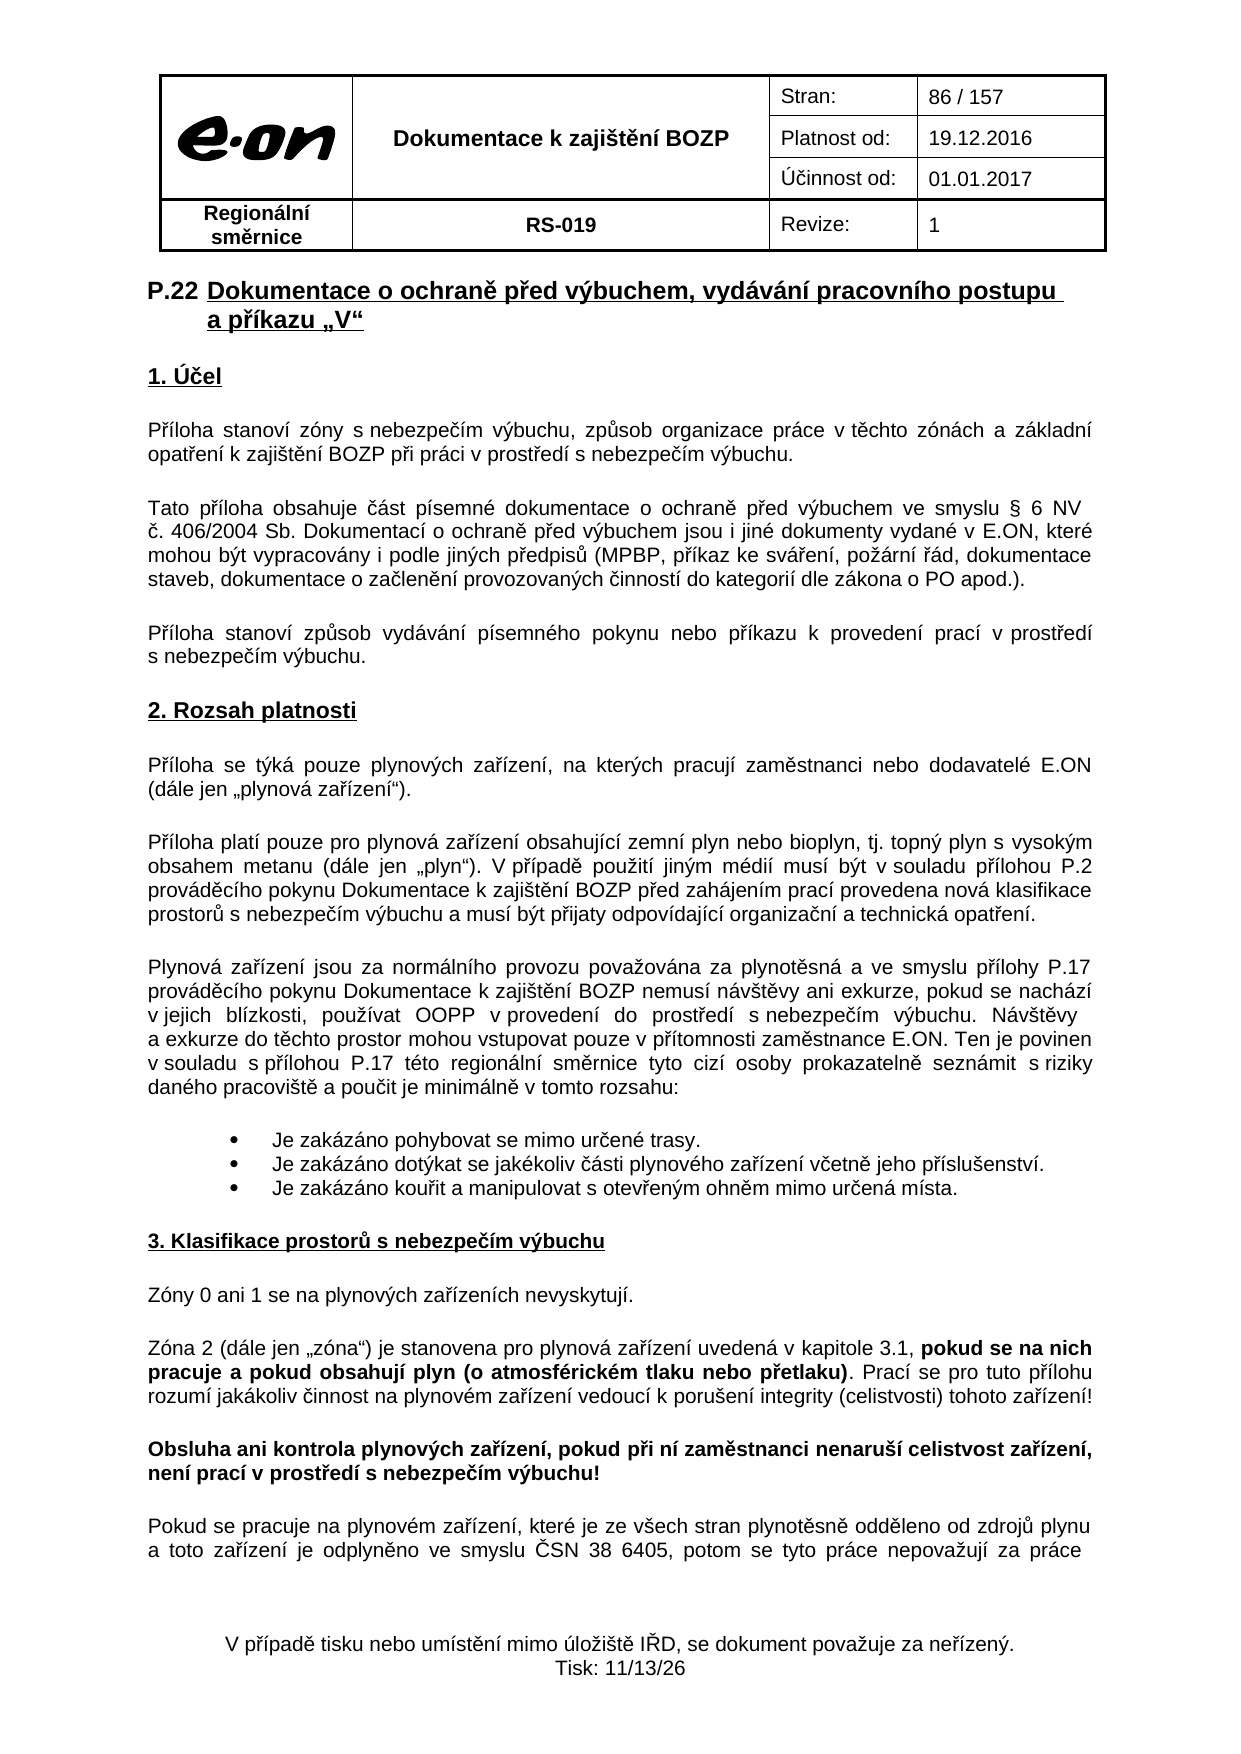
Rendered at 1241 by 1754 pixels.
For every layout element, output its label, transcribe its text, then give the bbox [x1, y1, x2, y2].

text Tato příloha obsahuje část písemné dokumentace o ochraně před výbuchem ve smyslu § 6 NV č. 406/2004 Sb. Dokumentací o ochraně před výbuchem jsou i jiné dokumenty vydané v E.ON, které mohou být vypracovány i podle jiných předpisů (MPBP, příkaz ke sváření, požární řád, dokumentace staveb, dokumentace o začlenění provozovaných činností do kategorií dle zákona o PO apod.). [148, 495, 1092, 591]
title 1. Účel [148, 363, 1092, 389]
text Obsluha ani kontrola plynových zařízení, pokud při ní zaměstnanci nenaruší celistvost zařízení, není prací v prostředí s nebezpečím výbuchu! [148, 1437, 1092, 1484]
title Příloha se týká pouze plynových zařízení, na kterých pracují zaměstnanci nebo dodavatelé E.ON (dále jen „plynová zařízení“). [148, 753, 1092, 801]
title Je zakázáno pohybovat se mimo určené trasy. [230, 1128, 1092, 1152]
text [148, 1514, 1092, 1562]
text Příloha stanoví způsob vydávání písemného pokynu nebo příkazu k provedení prací v prostředí s nebezpečím výbuchu. [148, 620, 1092, 668]
title 2. Rozsah platnosti [148, 697, 1092, 724]
title Příloha platí pouze pro plynová zařízení obsahující zemní plyn nebo bioplyn, tj. topný plyn s vysokým obsahem metanu (dále jen „plyn“). V případě použití jiným médií musí být v souladu přílohou P.2 prováděcího pokynu Dokumentace k zajištění BOZP před zahájením prací provedena nová klasifikace prostorů s nebezpečím výbuchu a musí být přijaty odpovídající organizační a technická opatření. [148, 830, 1092, 926]
text 3. Klasifikace prostorů s nebezpečím výbuchu [148, 1229, 1092, 1253]
title Je zakázáno kouřit a manipulovat s otevřeným ohněm mimo určená místa. [230, 1176, 1092, 1200]
text Dokumentace o ochraně před výbuchem, vydávání pracovního postupu a příkazu „V“ [147, 276, 1092, 334]
title Plynová zařízení jsou za normálního provozu považována za plynotěsná a ve smyslu přílohy P.17 prováděcího pokynu Dokumentace k zajištění BOZP nemusí návštěvy ani exkurze, pokud se nachází v jejich blízkosti, používat OOPP v provedení do prostředí s nebezpečím výbuchu. Návštěvy a exkurze do těchto prostor mohou vstupovat pouze v přítomnosti zaměstnance E.ON. Ten je povinen v souladu s přílohou P.17 této regionální směrnice tyto cizí osoby prokazatelně seznámit s riziky daného pracoviště a poučit je minimálně v tomto rozsahu: [148, 955, 1092, 1099]
text Příloha stanoví zóny s nebezpečím výbuchu, způsob organizace práce v těchto zónách a základní opatření k zajištění BOZP při práci v prostředí s nebezpečím výbuchu. [148, 418, 1092, 466]
text Zóna 2 (dále jen „zóna“) je stanovena pro plynová zařízení uvedená v kapitole 3.1, pokud se na nich pracuje a pokud obsahují plyn (o atmosférickém tlaku nebo přetlaku). Prací se pro tuto přílohu rozumí jakákoliv činnost na plynovém zařízení vedoucí k porušení integrity (celistvosti) tohoto zařízení! [148, 1336, 1092, 1407]
text Zóny 0 ani 1 se na plynových zařízeních nevyskytují. [148, 1282, 1092, 1306]
title Je zakázáno dotýkat se jakékoliv části plynového zařízení včetně jeho příslušenství. [230, 1152, 1092, 1176]
